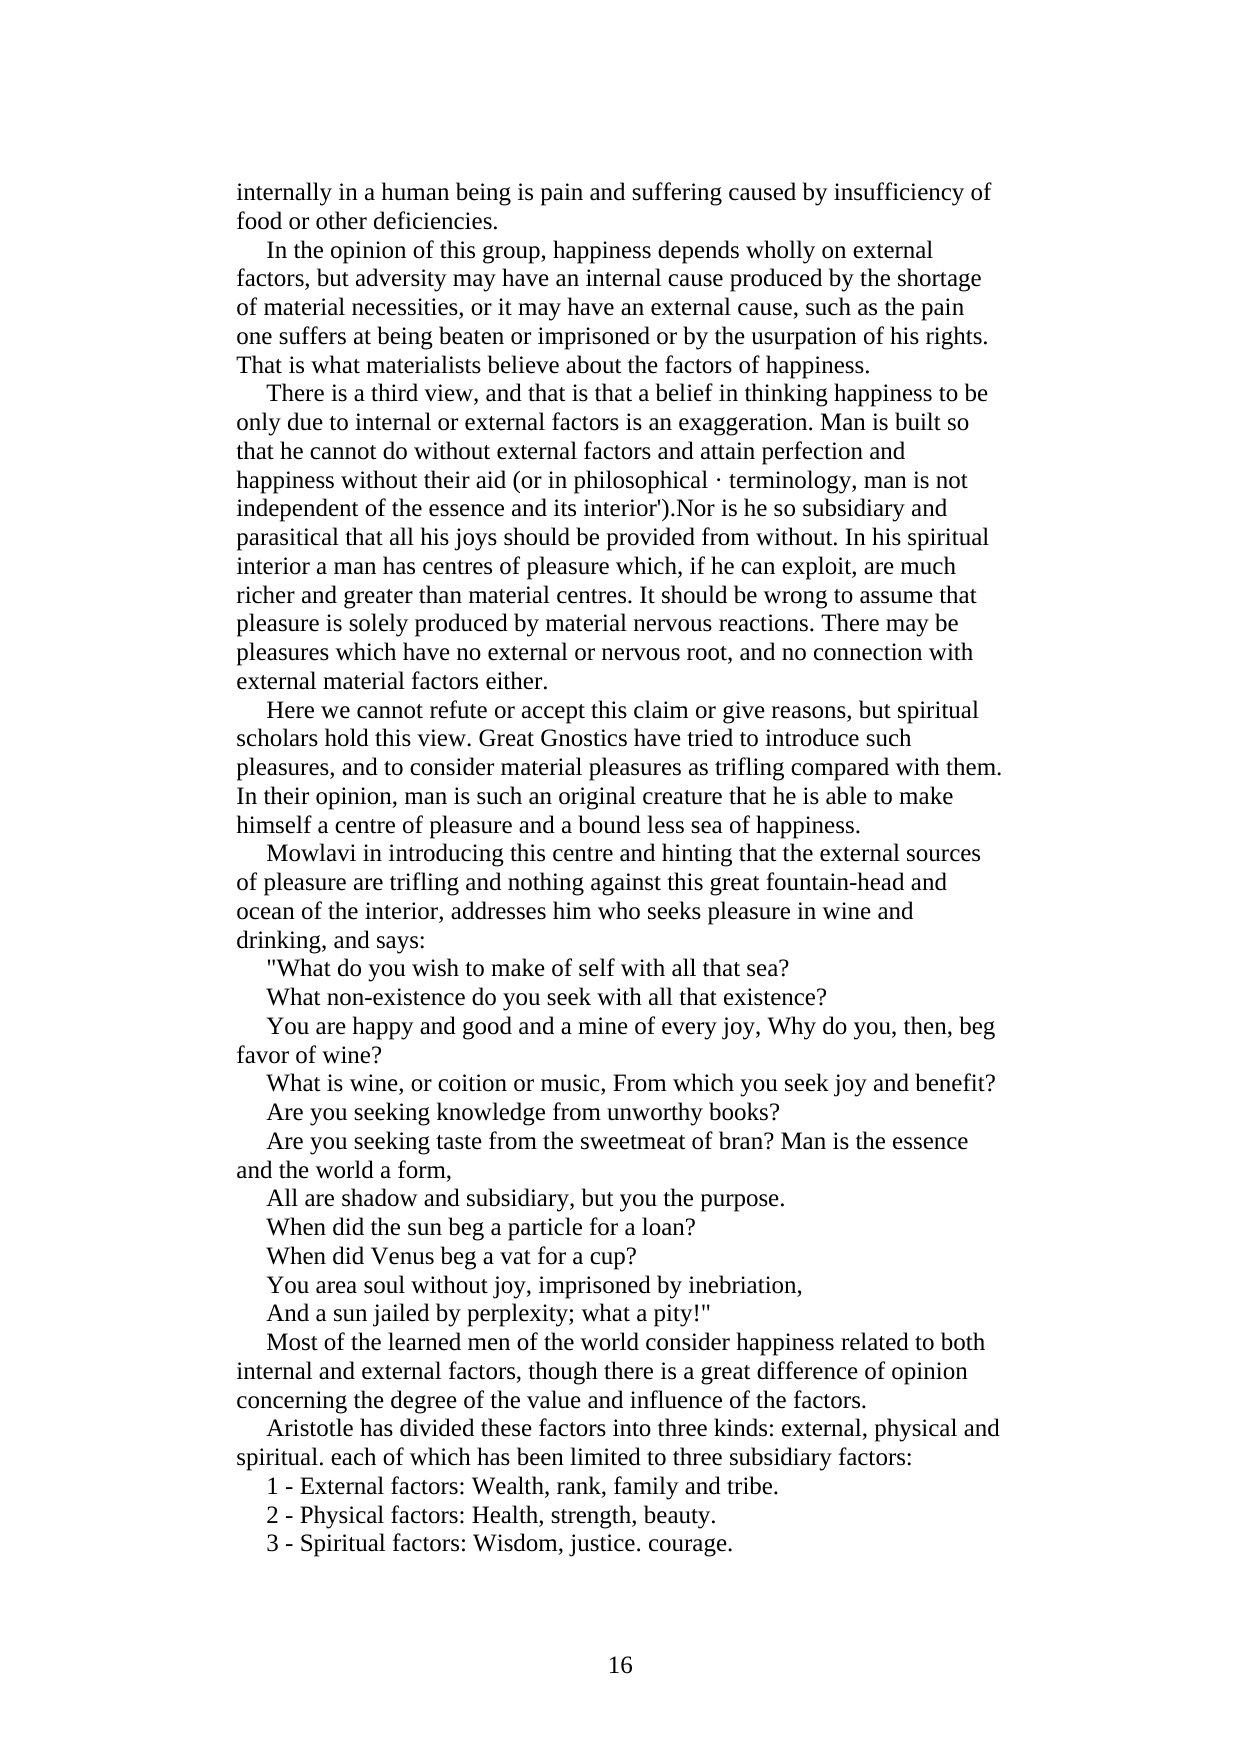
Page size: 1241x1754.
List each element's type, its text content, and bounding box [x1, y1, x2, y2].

text 1 - External factors: Wealth, rank, family and tribe. [236, 1471, 1004, 1500]
text When did the sun beg a particle for a loan? [236, 1212, 1004, 1241]
text There is a third view, and that is that a belief in thinking happiness to be only due to internal or external factors is an exaggeration. Man is built so that he cannot do without external factors and attain perfection and happiness without their aid (or in philosophical · terminology, man is not independent of the essence and its interior').Nor is he so subsidiary and parasitical that all his joys should be provided from without. In his spiritual interior a man has centres of pleasure which, if he can exploit, are much richer and greater than material centres. It should be wrong to assume that pleasure is solely produced by material nervous reactions. There may be pleasures which have no external or nervous root, and no connection with external material factors either. [236, 378, 1004, 695]
text You are happy and good and a mine of every joy, Why do you, then, beg favor of wine? [236, 1011, 1004, 1068]
text Aristotle has divided these factors into three kinds: external, physical and spiritual. each of which has been limited to three subsidiary factors: [236, 1413, 1004, 1471]
text Here we cannot refute or accept this claim or give reasons, but spiritual scholars hold this view. Great Gnostics have tried to introduce such pleasures, and to consider material pleasures as trifling compared with them. In their opinion, man is such an original creature that he is able to make himself a centre of pleasure and a bound less sea of happiness. [236, 695, 1004, 838]
text And a sun jailed by perplexity; what a pity!" [236, 1298, 1004, 1327]
text Are you seeking knowledge from unworthy books? [236, 1097, 1004, 1126]
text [236, 177, 1004, 235]
text When did Venus beg a vat for a cup? [236, 1241, 1004, 1270]
text 2 - Physical factors: Health, strength, beauty. [236, 1500, 1004, 1528]
text In the opinion of this group, happiness depends wholly on external factors, but adversity may have an internal cause produced by the shortage of material necessities, or it may have an external cause, such as the pain one suffers at being beaten or imprisoned or by the usurpation of his rights. That is what materialists believe about the factors of happiness. [236, 235, 1004, 378]
text You area soul without joy, imprisoned by inebriation, [236, 1270, 1004, 1298]
text All are shadow and subsidiary, but you the purpose. [236, 1183, 1004, 1212]
text "What do you wish to make of self with all that sea? [236, 953, 1004, 982]
text Mowlavi in introducing this centre and hinting that the external sources of pleasure are trifling and nothing against this great fountain-head and ocean of the interior, addresses him who seeks pleasure in wine and drinking, and says: [236, 838, 1004, 953]
text Are you seeking taste from the sweetmeat of bran? Man is the essence and the world a form, [236, 1126, 1004, 1183]
text What non-existence do you seek with all that existence? [236, 982, 1004, 1011]
text Most of the learned men of the world consider happiness related to both internal and external factors, though there is a great difference of opinion concerning the degree of the value and influence of the factors. [236, 1327, 1004, 1413]
text 3 - Spiritual factors: Wisdom, justice. courage. [236, 1528, 1004, 1557]
text What is wine, or coition or music, From which you seek joy and benefit? [236, 1068, 1004, 1097]
